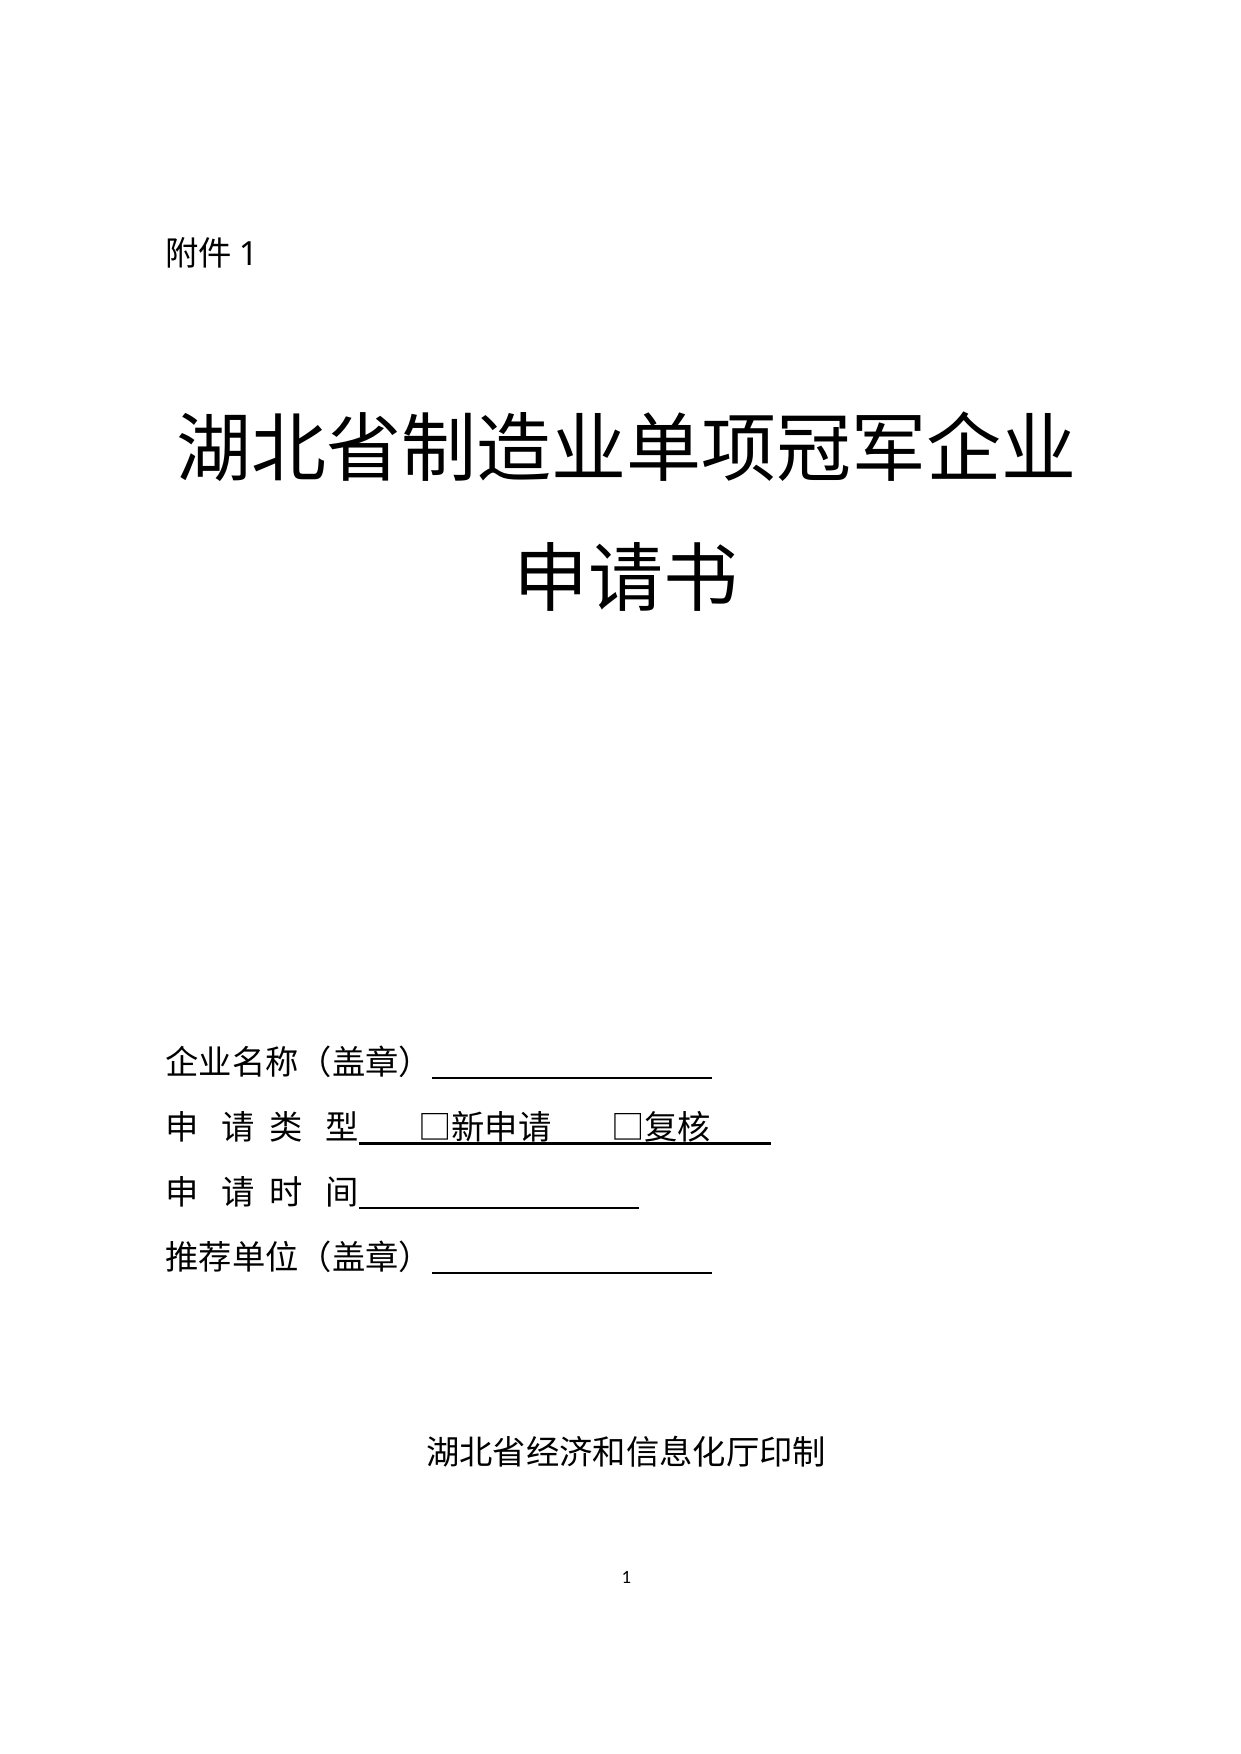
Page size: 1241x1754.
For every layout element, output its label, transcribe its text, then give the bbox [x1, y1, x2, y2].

text 湖北省制造业单项冠军企业 [165, 378, 1087, 508]
text 附件1 [165, 218, 1087, 283]
text 企业名称（盖章） [165, 1028, 1087, 1093]
text 申 请 时 间 [165, 1158, 1087, 1223]
text 推荐单位（盖章） [165, 1223, 1087, 1288]
text 申 请 类 型 □新申请 □复核 [165, 1093, 1087, 1158]
text 申请书 [165, 508, 1087, 638]
text 湖北省经济和信息化厅印制 [165, 1418, 1087, 1483]
